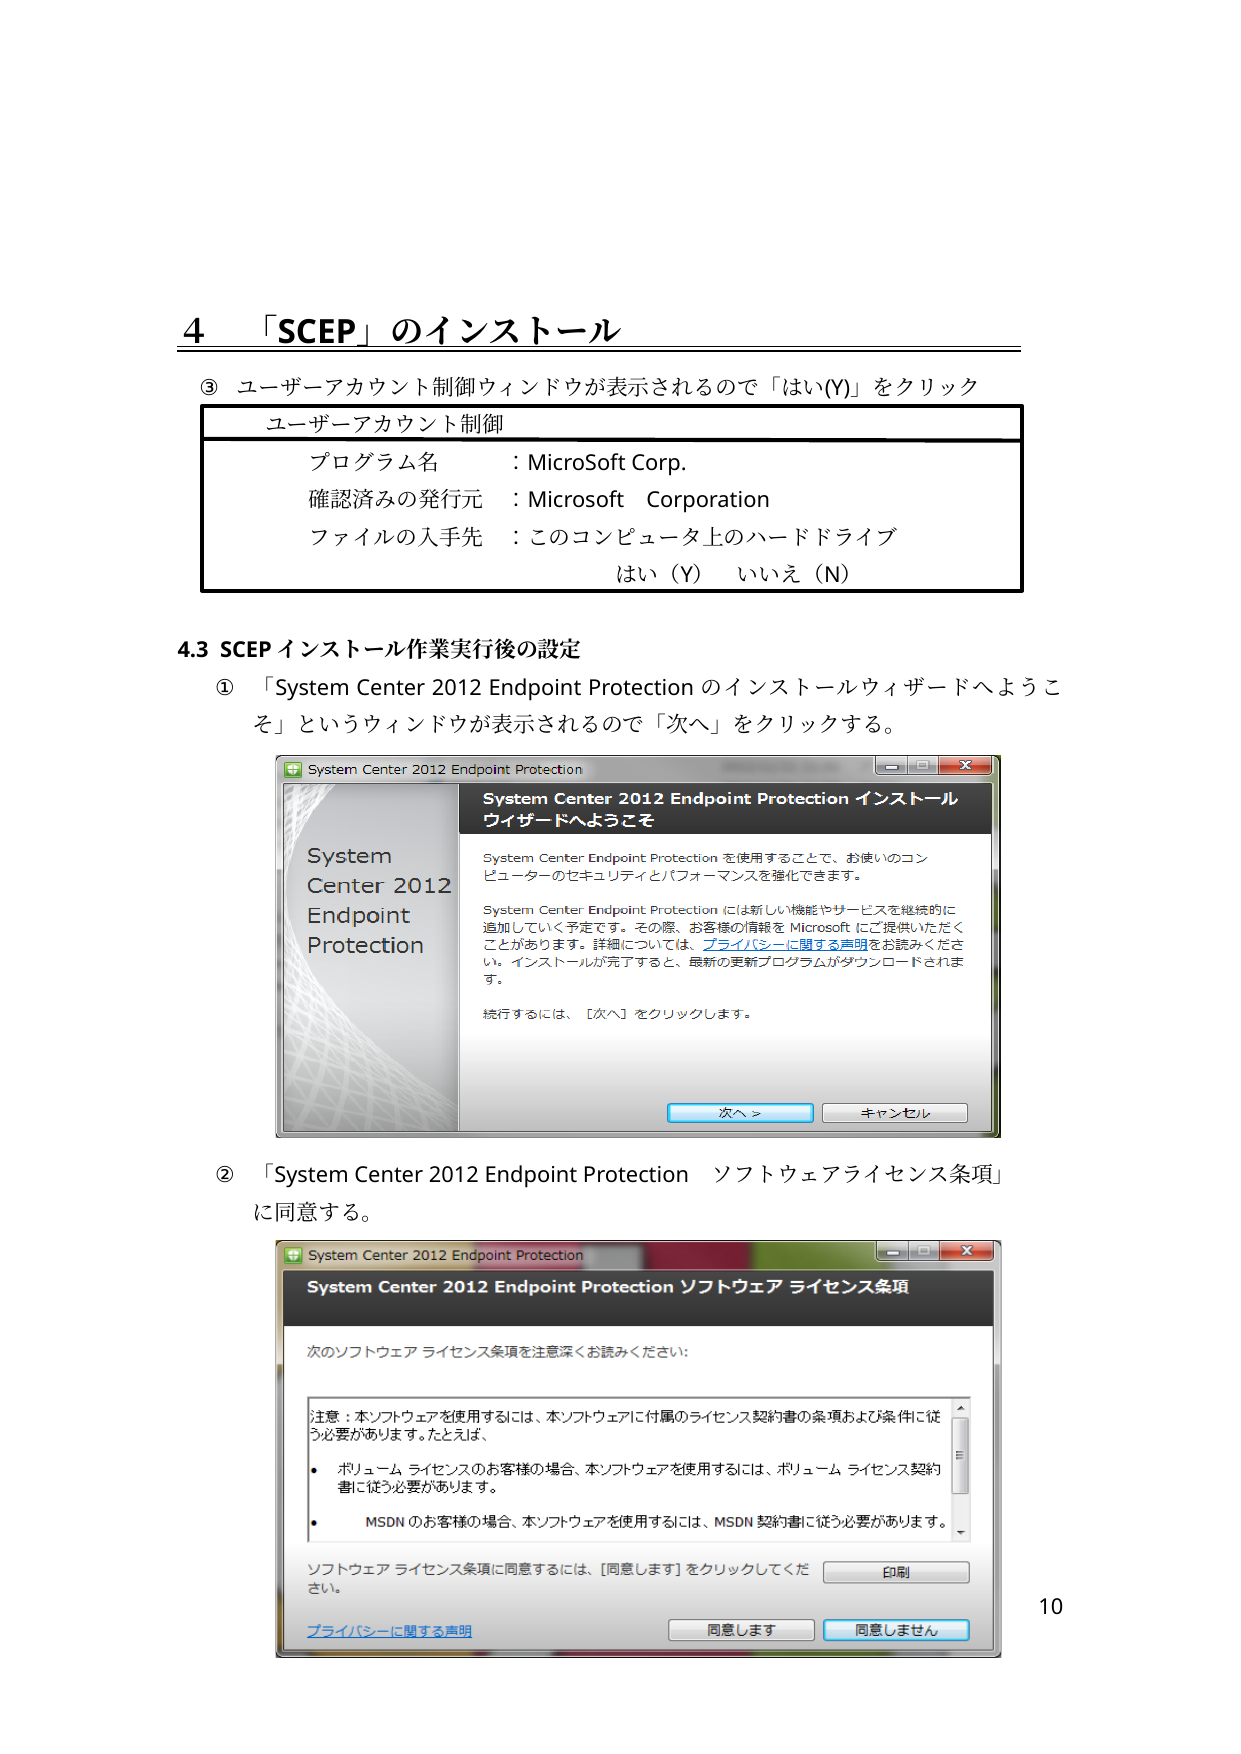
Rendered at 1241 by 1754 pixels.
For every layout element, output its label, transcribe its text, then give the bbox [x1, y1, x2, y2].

list 「System Center 2012 Endpoint Protectionのインストールウィザードへようこそ」というウィンドウが表示されるので「次へ」をクリックする。 [215, 667, 1063, 742]
list ユーザーアカウント制御ウィンドウが表示されるので「はい(Y)」をクリック [199, 367, 1063, 404]
picture [275, 1240, 1002, 1658]
text ４ 「SCEP」のインストール [177, 292, 1063, 367]
text 4.3 SCEPインストール作業実行後の設定 [177, 629, 1063, 667]
list 「System Center 2012 Endpoint Protection ソフトウェアライセンス条項」 [215, 1154, 1063, 1192]
text はい（Y） いいえ（N） [177, 554, 1063, 592]
text 確認済みの発行元 ：Microsoft Corporation [177, 479, 1063, 517]
list に同意する。 [252, 1192, 1063, 1229]
text プログラム名 ：MicroSoft Corp. [177, 442, 1063, 479]
picture [275, 755, 1001, 1138]
text ユーザーアカウント制御 [177, 404, 1063, 442]
text ファイルの入手先 ：このコンピュータ上のハードドライブ [177, 517, 1063, 554]
